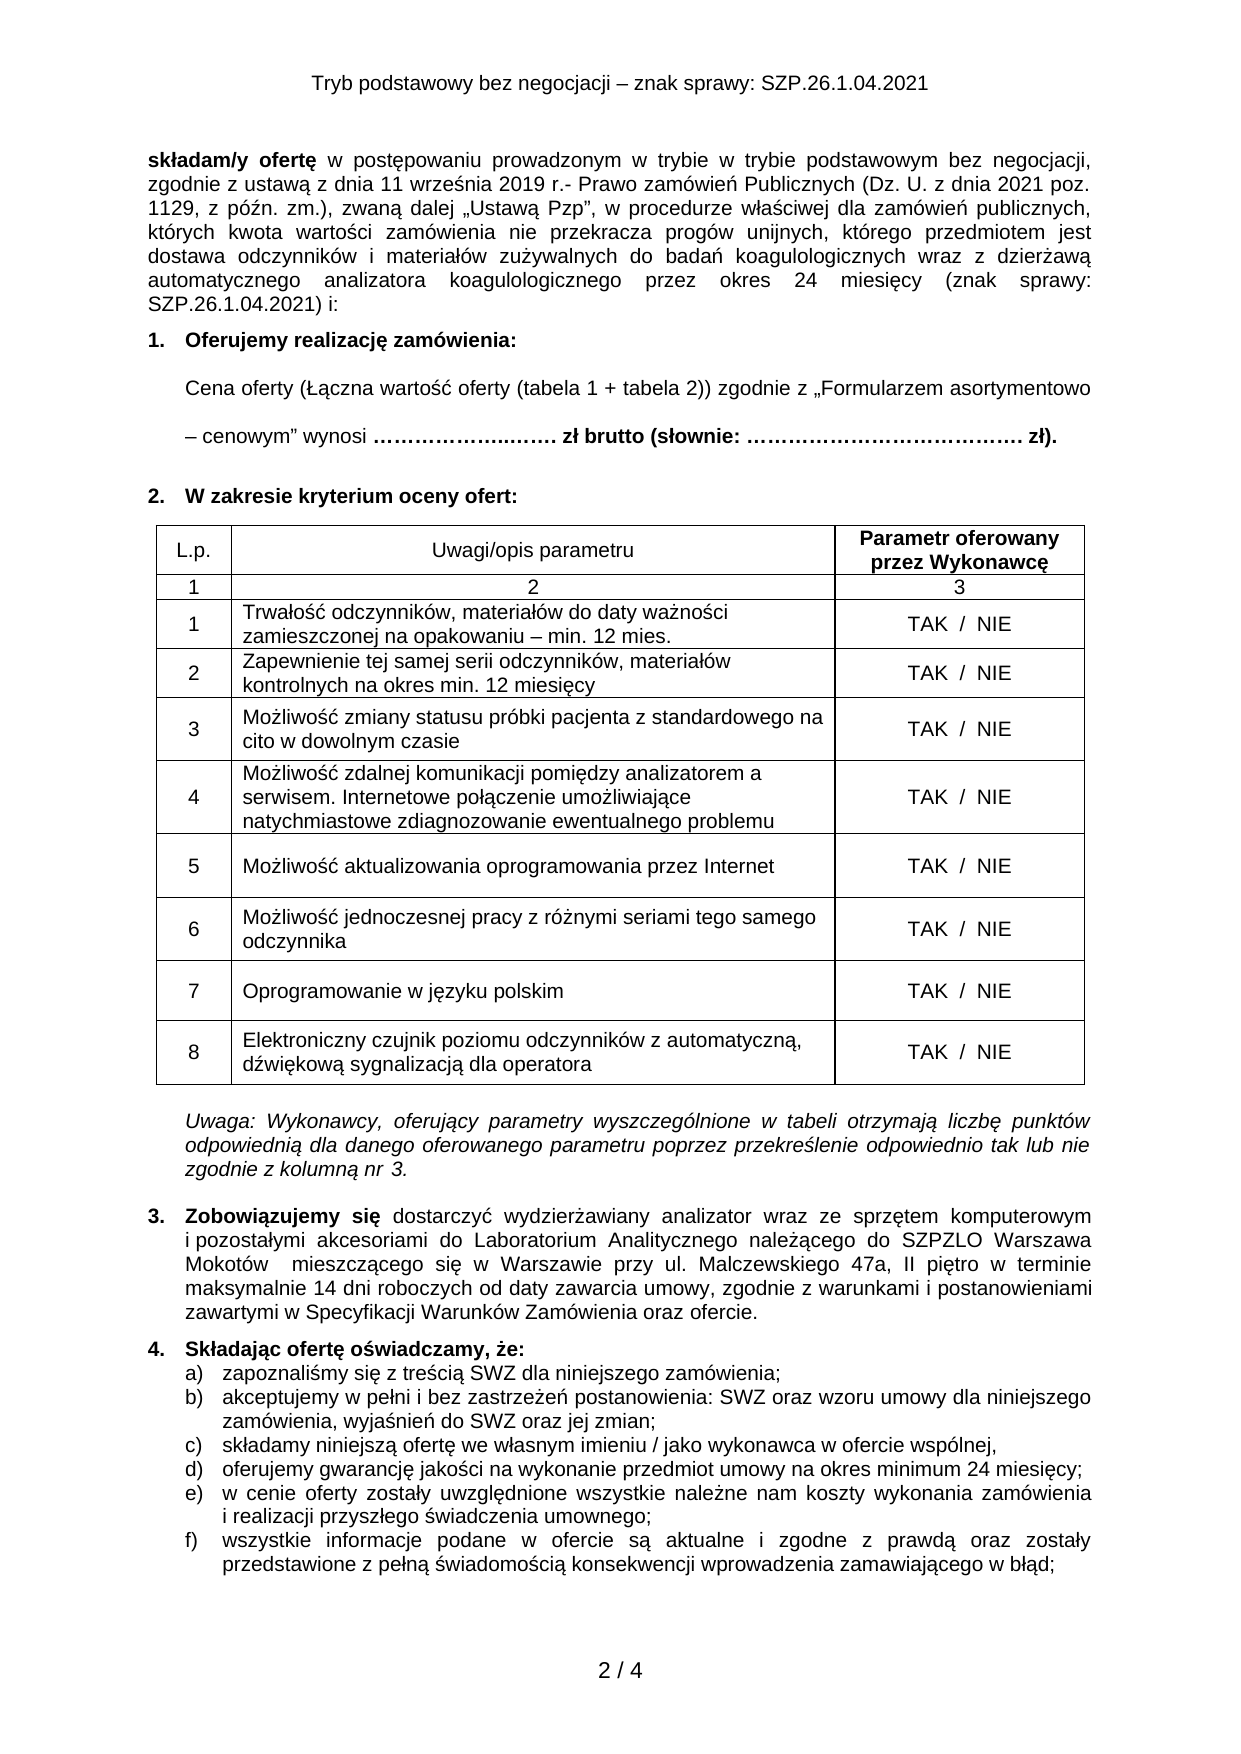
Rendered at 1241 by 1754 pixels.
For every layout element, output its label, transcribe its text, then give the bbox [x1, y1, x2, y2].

table_cell 1 [157, 600, 231, 648]
table_header Uwagi/opis parametru [232, 526, 834, 574]
list oferujemy gwarancję jakości na wykonanie przedmiot umowy na okres minimum 24 miesięcy; [185, 1456, 1092, 1480]
table_cell 3 [836, 575, 1084, 599]
list Oferujemy realizację zamówienia: [148, 328, 1092, 352]
table_cell Możliwość aktualizowania oprogramowania przez Internet [232, 834, 834, 897]
table_cell TAK / NIE [836, 961, 1084, 1020]
list W zakresie kryterium oceny ofert: [148, 484, 1092, 508]
list wszystkie informacje podane w ofercie są aktualne i zgodne z prawdą oraz zostały przedstawione z pełną świadomością konsekwencji wprowadzenia zamawiającego w błąd; [185, 1528, 1092, 1576]
table_cell TAK / NIE [836, 834, 1084, 897]
list składamy niniejszą ofertę we własnym imieniu / jako wykonawca w ofercie wspólnej, [185, 1432, 1092, 1456]
table_cell 1 [157, 575, 231, 599]
list akceptujemy w pełni i bez zastrzeżeń postanowienia: SWZ oraz wzoru umowy dla niniejszego zamówienia, wyjaśnień do SWZ oraz jej zmian; [185, 1384, 1092, 1432]
list Cena oferty (Łączna wartość oferty (tabela 1 + tabela 2)) zgodnie z „Formularzem asortymentowo – cenowym” wynosi ………………..……. zł brutto (słownie: …………………………………. zł). [185, 376, 1092, 448]
table_cell TAK / NIE [836, 649, 1084, 697]
table_cell TAK / NIE [836, 898, 1084, 960]
table_cell 8 [157, 1021, 231, 1083]
table_cell TAK / NIE [836, 600, 1084, 648]
table_cell Możliwość zdalnej komunikacji pomiędzy analizatorem a serwisem. Internetowe połączenie umożliwiające natychmiastowe zdiagnozowanie ewentualnego problemu [232, 761, 834, 833]
table_cell 2 [232, 575, 834, 599]
table_cell Trwałość odczynników, materiałów do daty ważności zamieszczonej na opakowaniu – min. 12 mies. [232, 600, 834, 648]
text składam/y ofertę w postępowaniu prowadzonym w trybie w trybie podstawowym bez negocjacji, zgodnie z ustawą z dnia 11 września 2019 r.- Prawo zamówień Publicznych (Dz. U. z dnia 2021 poz. 1129, z późn. zm.), zwaną dalej „Ustawą Pzp”, w procedurze właściwej dla zamówień publicznych, których kwota wartości zamówienia nie przekracza progów unijnych, którego przedmiotem jest dostawa odczynników i materiałów zużywalnych do badań koagulologicznych wraz z dzierżawą automatycznego analizatora koagulologicznego przez okres 24 miesięcy (znak sprawy: SZP.26.1.04.2021) i: [148, 148, 1092, 315]
table_cell Zapewnienie tej samej serii odczynników, materiałów kontrolnych na okres min. 12 miesięcy [232, 649, 834, 697]
table_cell 5 [157, 834, 231, 897]
list Zobowiązujemy się dostarczyć wydzierżawiany analizator wraz ze sprzętem komputerowym i pozostałymi akcesoriami do Laboratorium Analitycznego należącego do SZPZLO Warszawa Mokotów mieszczącego się w Warszawie przy ul. Malczewskiego 47a, II piętro w terminie maksymalnie 14 dni roboczych od daty zawarcia umowy, zgodnie z warunkami i postanowieniami zawartymi w Specyfikacji Warunków Zamówienia oraz ofercie. [148, 1204, 1092, 1324]
table_cell TAK / NIE [836, 1021, 1084, 1083]
table_cell 3 [157, 698, 231, 760]
table_cell 2 [157, 649, 231, 697]
table_cell 7 [157, 961, 231, 1020]
list Składając ofertę oświadczamy, że: [148, 1337, 1092, 1361]
table_cell TAK / NIE [836, 761, 1084, 833]
table_cell Możliwość zmiany statusu próbki pacjenta z standardowego na cito w dowolnym czasie [232, 698, 834, 760]
table_cell Oprogramowanie w języku polskim [232, 961, 834, 1020]
list zapoznaliśmy się z treścią SWZ dla niniejszego zamówienia; [185, 1361, 1092, 1384]
list w cenie oferty zostały uwzględnione wszystkie należne nam koszty wykonania zamówienia i realizacji przyszłego świadczenia umownego; [185, 1480, 1092, 1528]
table_cell 4 [157, 761, 231, 833]
table_header Parametr oferowany przez Wykonawcę [836, 526, 1084, 574]
table_cell 6 [157, 898, 231, 960]
table_cell Możliwość jednoczesnej pracy z różnymi seriami tego samego odczynnika [232, 898, 834, 960]
table_cell TAK / NIE [836, 698, 1084, 760]
table_header L.p. [157, 526, 231, 574]
table_cell Elektroniczny czujnik poziomu odczynników z automatyczną, dźwiękową sygnalizacją dla operatora [232, 1021, 834, 1083]
text Uwaga: Wykonawcy, oferujący parametry wyszczególnione w tabeli otrzymają liczbę punktów odpowiednią dla danego oferowanego parametru poprzez przekreślenie odpowiednio tak lub nie zgodnie z kolumną nr 3. [185, 1108, 1092, 1180]
